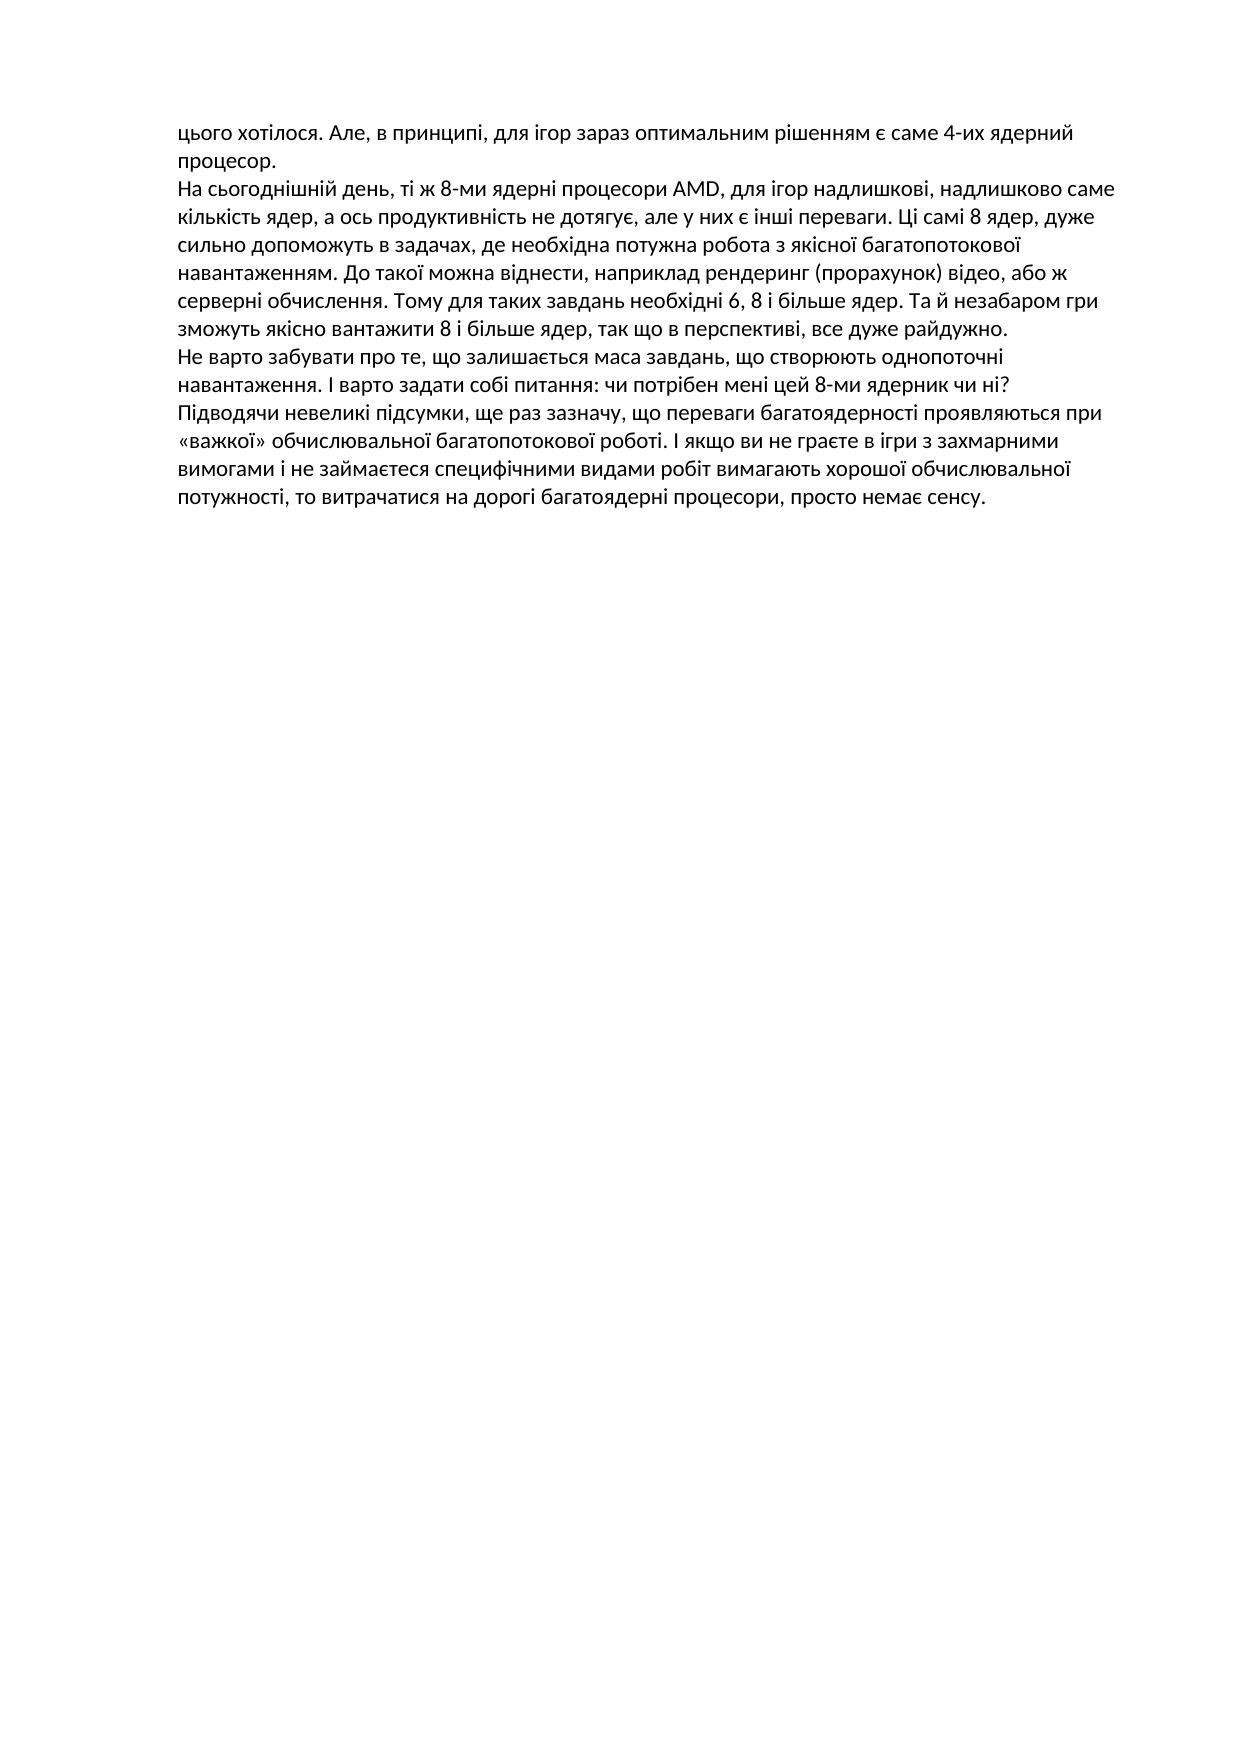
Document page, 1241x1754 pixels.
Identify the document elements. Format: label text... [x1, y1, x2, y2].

text На сьогоднішній день, ті ж 8-ми ядерні процесори AMD, для ігор надлишкові, надлишково саме кількість ядер, а ось продуктивність не дотягує, але у них є інші переваги. Ці самі 8 ядер, дуже сильно допоможуть в задачах, де необхідна потужна робота з якісної багатопотокової навантаженням. До такої можна віднести, наприклад рендеринг (прорахунок) відео, або ж серверні обчислення. Тому для таких завдань необхідні 6, 8 і більше ядер. Та й незабаром гри зможуть якісно вантажити 8 і більше ядер, так що в перспективі, все дуже райдужно. [177, 174, 1152, 342]
text Підводячи невеликі підсумки, ще раз зазначу, що переваги багатоядерності проявляються при «важкої» обчислювальної багатопотокової роботі. І якщо ви не граєте в ігри з захмарними вимогами і не займаєтеся специфічними видами робіт вимагають хорошої обчислювальної потужності, то витрачатися на дорогі багатоядерні процесори, просто немає сенсу. [177, 398, 1152, 510]
text Не варто забувати про те, що залишається маса завдань, що створюють однопоточні навантаження. І варто задати собі питання: чи потрібен мені цей 8-ми ядерник чи ні? [177, 342, 1152, 398]
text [177, 118, 1152, 174]
